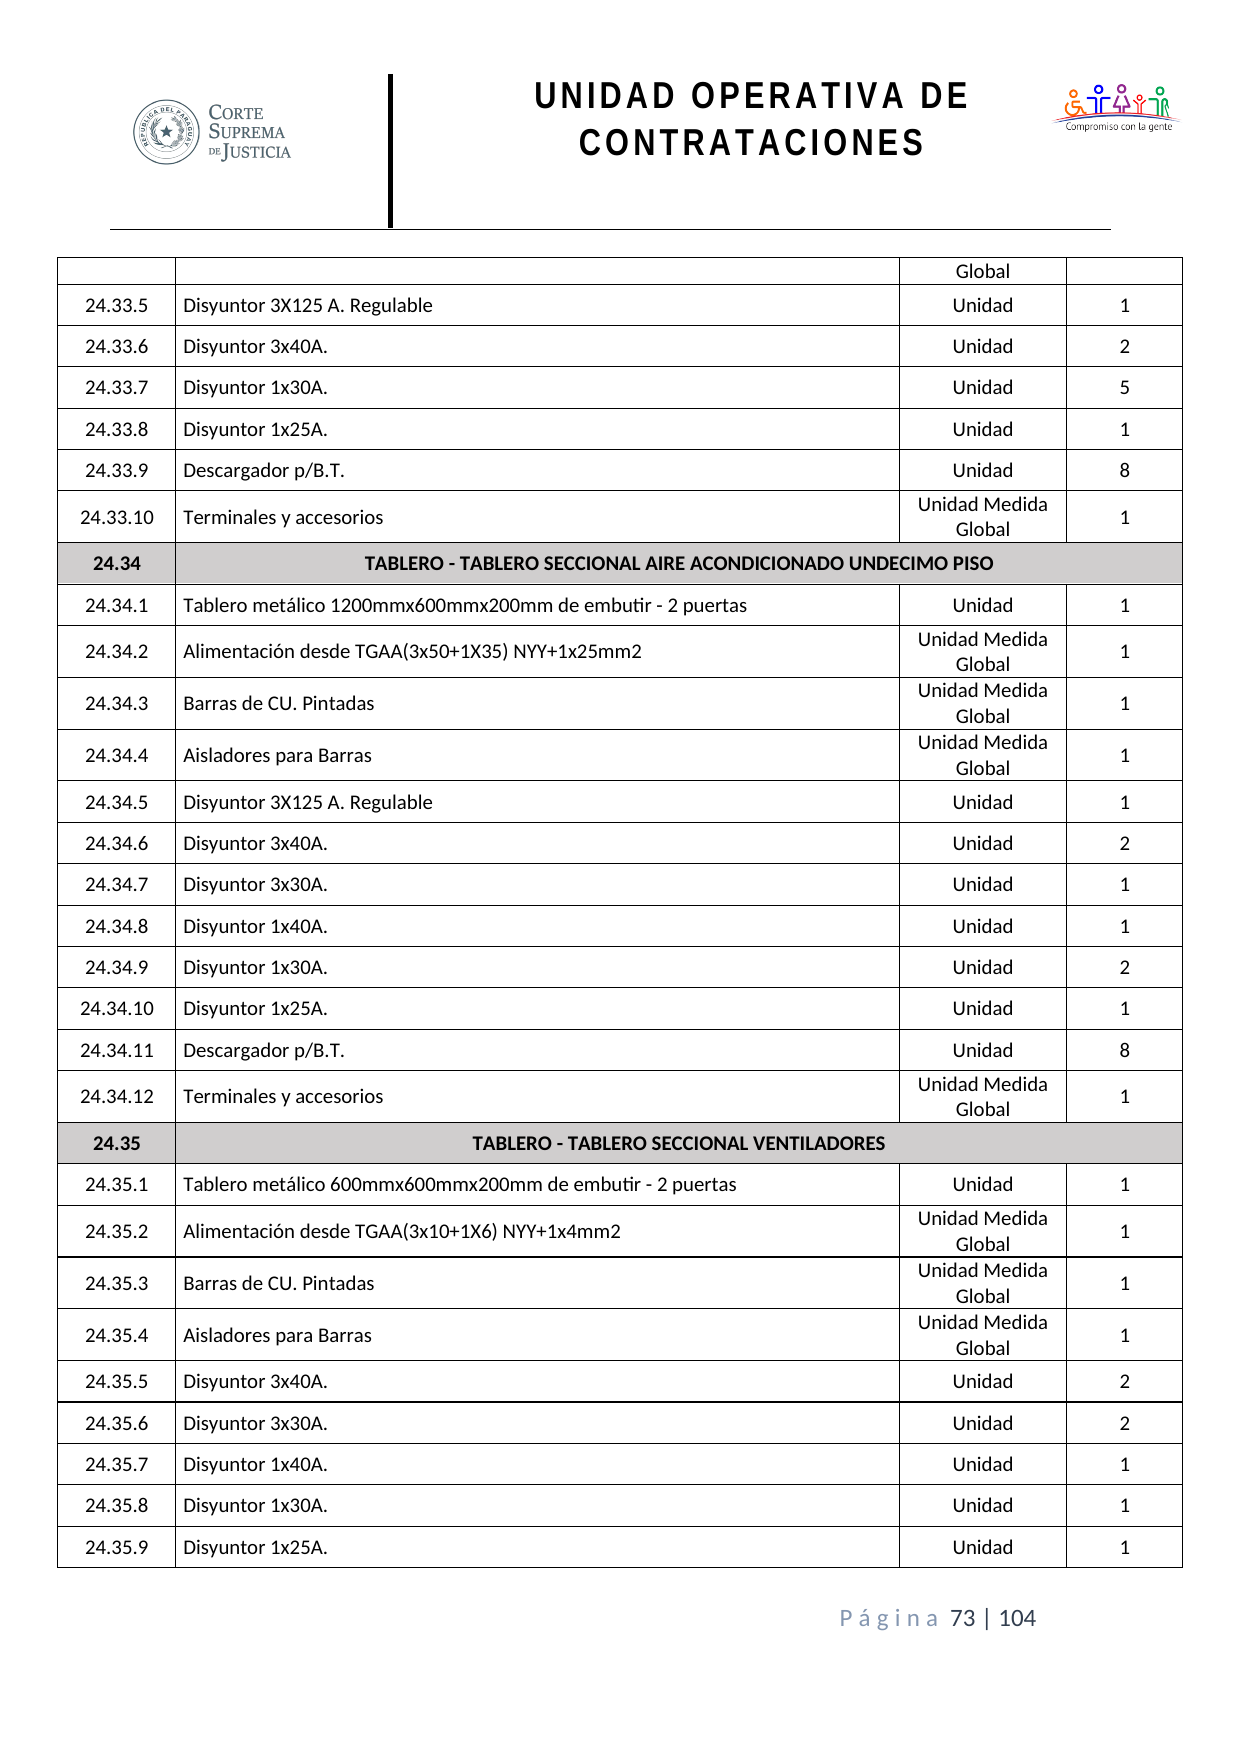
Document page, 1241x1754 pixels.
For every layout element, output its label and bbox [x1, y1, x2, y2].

picture [1050, 81, 1183, 132]
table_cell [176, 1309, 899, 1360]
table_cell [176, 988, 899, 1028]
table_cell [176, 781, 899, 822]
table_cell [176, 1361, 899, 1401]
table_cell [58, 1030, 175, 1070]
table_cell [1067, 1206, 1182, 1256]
picture [117, 73, 310, 191]
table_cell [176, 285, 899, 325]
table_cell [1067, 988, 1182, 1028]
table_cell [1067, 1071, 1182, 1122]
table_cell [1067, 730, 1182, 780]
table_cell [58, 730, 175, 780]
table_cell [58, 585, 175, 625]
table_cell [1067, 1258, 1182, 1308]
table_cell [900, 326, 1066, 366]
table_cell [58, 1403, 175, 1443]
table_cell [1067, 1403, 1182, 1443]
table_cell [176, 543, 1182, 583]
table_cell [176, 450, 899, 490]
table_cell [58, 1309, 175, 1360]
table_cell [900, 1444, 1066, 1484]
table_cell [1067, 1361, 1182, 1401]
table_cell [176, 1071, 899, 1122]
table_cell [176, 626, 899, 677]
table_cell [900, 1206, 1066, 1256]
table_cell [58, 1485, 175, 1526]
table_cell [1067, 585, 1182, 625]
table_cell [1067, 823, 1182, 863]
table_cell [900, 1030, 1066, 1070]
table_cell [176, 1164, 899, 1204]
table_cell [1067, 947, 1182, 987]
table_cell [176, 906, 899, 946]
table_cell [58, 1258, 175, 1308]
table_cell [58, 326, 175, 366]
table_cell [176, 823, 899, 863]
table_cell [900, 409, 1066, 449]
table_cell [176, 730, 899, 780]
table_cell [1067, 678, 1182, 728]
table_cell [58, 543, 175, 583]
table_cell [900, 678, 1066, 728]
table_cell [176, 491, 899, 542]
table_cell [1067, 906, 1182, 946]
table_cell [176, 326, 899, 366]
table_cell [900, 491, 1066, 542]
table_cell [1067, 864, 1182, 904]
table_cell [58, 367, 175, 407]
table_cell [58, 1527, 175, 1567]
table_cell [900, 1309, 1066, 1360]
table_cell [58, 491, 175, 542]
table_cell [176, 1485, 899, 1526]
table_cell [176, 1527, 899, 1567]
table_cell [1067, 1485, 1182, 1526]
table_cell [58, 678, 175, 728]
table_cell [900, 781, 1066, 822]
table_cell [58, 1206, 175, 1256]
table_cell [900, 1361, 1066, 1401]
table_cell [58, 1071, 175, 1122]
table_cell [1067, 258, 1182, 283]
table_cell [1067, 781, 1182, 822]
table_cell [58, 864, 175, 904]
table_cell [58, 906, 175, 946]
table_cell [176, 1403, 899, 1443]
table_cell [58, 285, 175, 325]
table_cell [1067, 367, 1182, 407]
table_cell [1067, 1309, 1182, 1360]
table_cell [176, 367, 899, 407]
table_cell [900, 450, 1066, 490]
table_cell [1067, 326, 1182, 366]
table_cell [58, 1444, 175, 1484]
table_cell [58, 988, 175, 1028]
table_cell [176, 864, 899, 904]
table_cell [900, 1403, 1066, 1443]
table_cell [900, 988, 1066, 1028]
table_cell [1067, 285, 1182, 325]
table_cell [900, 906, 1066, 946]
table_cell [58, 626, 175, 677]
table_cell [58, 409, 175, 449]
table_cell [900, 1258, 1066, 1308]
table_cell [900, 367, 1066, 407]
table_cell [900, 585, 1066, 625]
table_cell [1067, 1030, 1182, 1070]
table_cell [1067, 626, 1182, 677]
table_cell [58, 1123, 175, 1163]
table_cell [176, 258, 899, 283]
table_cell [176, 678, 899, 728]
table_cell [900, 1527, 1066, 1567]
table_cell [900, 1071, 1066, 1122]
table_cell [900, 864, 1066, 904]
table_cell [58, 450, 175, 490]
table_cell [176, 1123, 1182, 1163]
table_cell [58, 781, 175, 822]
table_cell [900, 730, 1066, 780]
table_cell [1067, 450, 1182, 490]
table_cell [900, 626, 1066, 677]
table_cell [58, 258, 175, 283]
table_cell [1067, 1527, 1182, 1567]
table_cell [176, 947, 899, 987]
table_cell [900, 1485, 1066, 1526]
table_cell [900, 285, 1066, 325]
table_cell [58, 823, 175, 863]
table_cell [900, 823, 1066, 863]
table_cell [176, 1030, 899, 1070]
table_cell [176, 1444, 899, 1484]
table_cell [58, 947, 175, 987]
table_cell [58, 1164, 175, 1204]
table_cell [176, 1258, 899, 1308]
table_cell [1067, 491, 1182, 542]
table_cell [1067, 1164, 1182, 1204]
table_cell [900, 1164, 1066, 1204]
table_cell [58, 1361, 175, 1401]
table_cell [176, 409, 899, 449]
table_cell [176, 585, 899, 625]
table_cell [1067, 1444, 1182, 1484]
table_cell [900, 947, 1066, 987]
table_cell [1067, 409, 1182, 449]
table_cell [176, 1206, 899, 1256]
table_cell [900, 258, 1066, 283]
